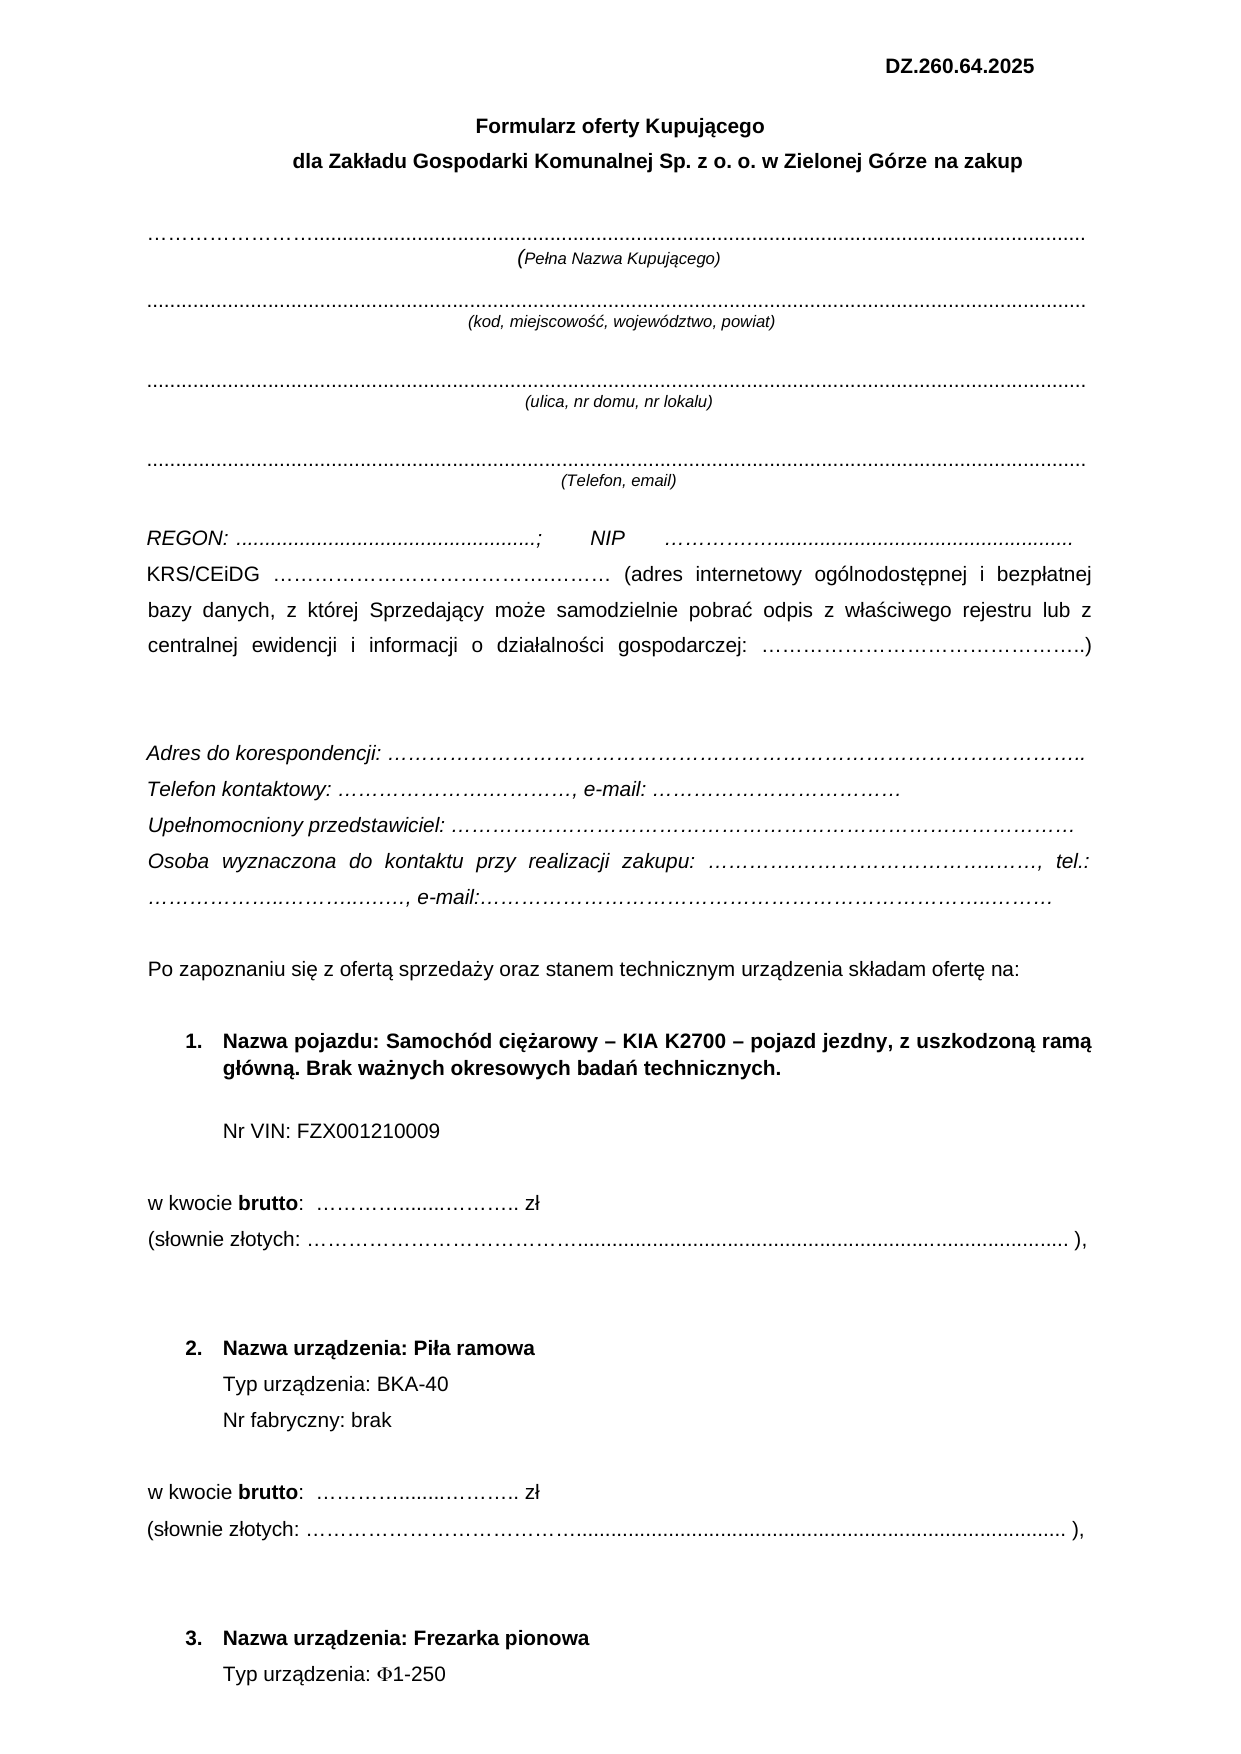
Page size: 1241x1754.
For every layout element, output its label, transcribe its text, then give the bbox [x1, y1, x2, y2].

list Nr VIN: FZX001210009 [223, 1118, 1093, 1142]
text KRS/CEiDG ………………………………….……… (adres internetowy ogólnodostępnej i bezpłatnej bazy danych, z której Sprzedający może samodzielnie pobrać odpis z właściwego rejestru lub z centralnej ewidencji i informacji o działalności gospodarczej: ………………………………………..) [146, 561, 1093, 693]
text (słownie złotych: …………………………………..................................................................................... ), [147, 1516, 1093, 1540]
list Nr fabryczny: brak [223, 1408, 1093, 1432]
text Formularz oferty Kupującego [148, 113, 1093, 137]
text (Pełna Nazwa Kupującego) [146, 245, 1093, 269]
text dla Zakładu Gospodarki Komunalnej Sp. z o. o. w Zielonej Górze na zakup [223, 149, 1093, 173]
text DZ.260.64.2025 [148, 53, 1093, 77]
list Po zapoznaniu się z ofertą sprzedaży oraz stanem technicznym urządzenia składam ofertę na: [148, 957, 1093, 981]
text ................................................................................................................................................................... [146, 288, 1093, 312]
list Nazwa urządzenia: Piła ramowa [185, 1336, 1093, 1360]
text (ulica, nr domu, nr lokalu) [146, 391, 1093, 411]
text Telefon kontaktowy: ………………….…………, e-mail: ……………………………… [146, 777, 1093, 801]
list Typ urządzenia: F1-250 [223, 1662, 1093, 1686]
text (kod, miejscowość, województwo, powiat) [146, 312, 1093, 331]
text ................................................................................................................................................................... [146, 367, 1093, 391]
list Typ urządzenia: BKA-40 [223, 1372, 1093, 1396]
text (Telefon, email) [146, 470, 1093, 489]
text Osoba wyznaczona do kontaktu przy realizacji zakupu: ………….………………………..……, tel.: ………………..………..….…, e-mail:………………………………………………………………..……… [148, 849, 1093, 909]
list (słownie złotych: …………………………………..................................................................................... ), [148, 1226, 1093, 1250]
text ................................................................................................................................................................... [146, 446, 1093, 470]
text w kwocie brutto: …………........……….. zł [148, 1480, 1093, 1504]
text ……………………...................................................................................................................................... [146, 221, 1093, 245]
list Nazwa urządzenia: Frezarka pionowa [185, 1626, 1093, 1650]
text REGON: ....................................................; NIP ………….….................................................... [146, 526, 1093, 549]
text Upełnomocniony przedstawiciel: ……………………………………………………………………………… [148, 813, 1093, 837]
list w kwocie brutto: …………........……….. zł [148, 1190, 1093, 1214]
text Adres do korespondencji: ……………………………………………………………………………………….. [146, 741, 1093, 765]
list Nazwa pojazdu: Samochód ciężarowy – KIA K2700 – pojazd jezdny, z uszkodzoną ramą główną. Brak ważnych okresowych badań technicznych. [185, 1029, 1093, 1079]
